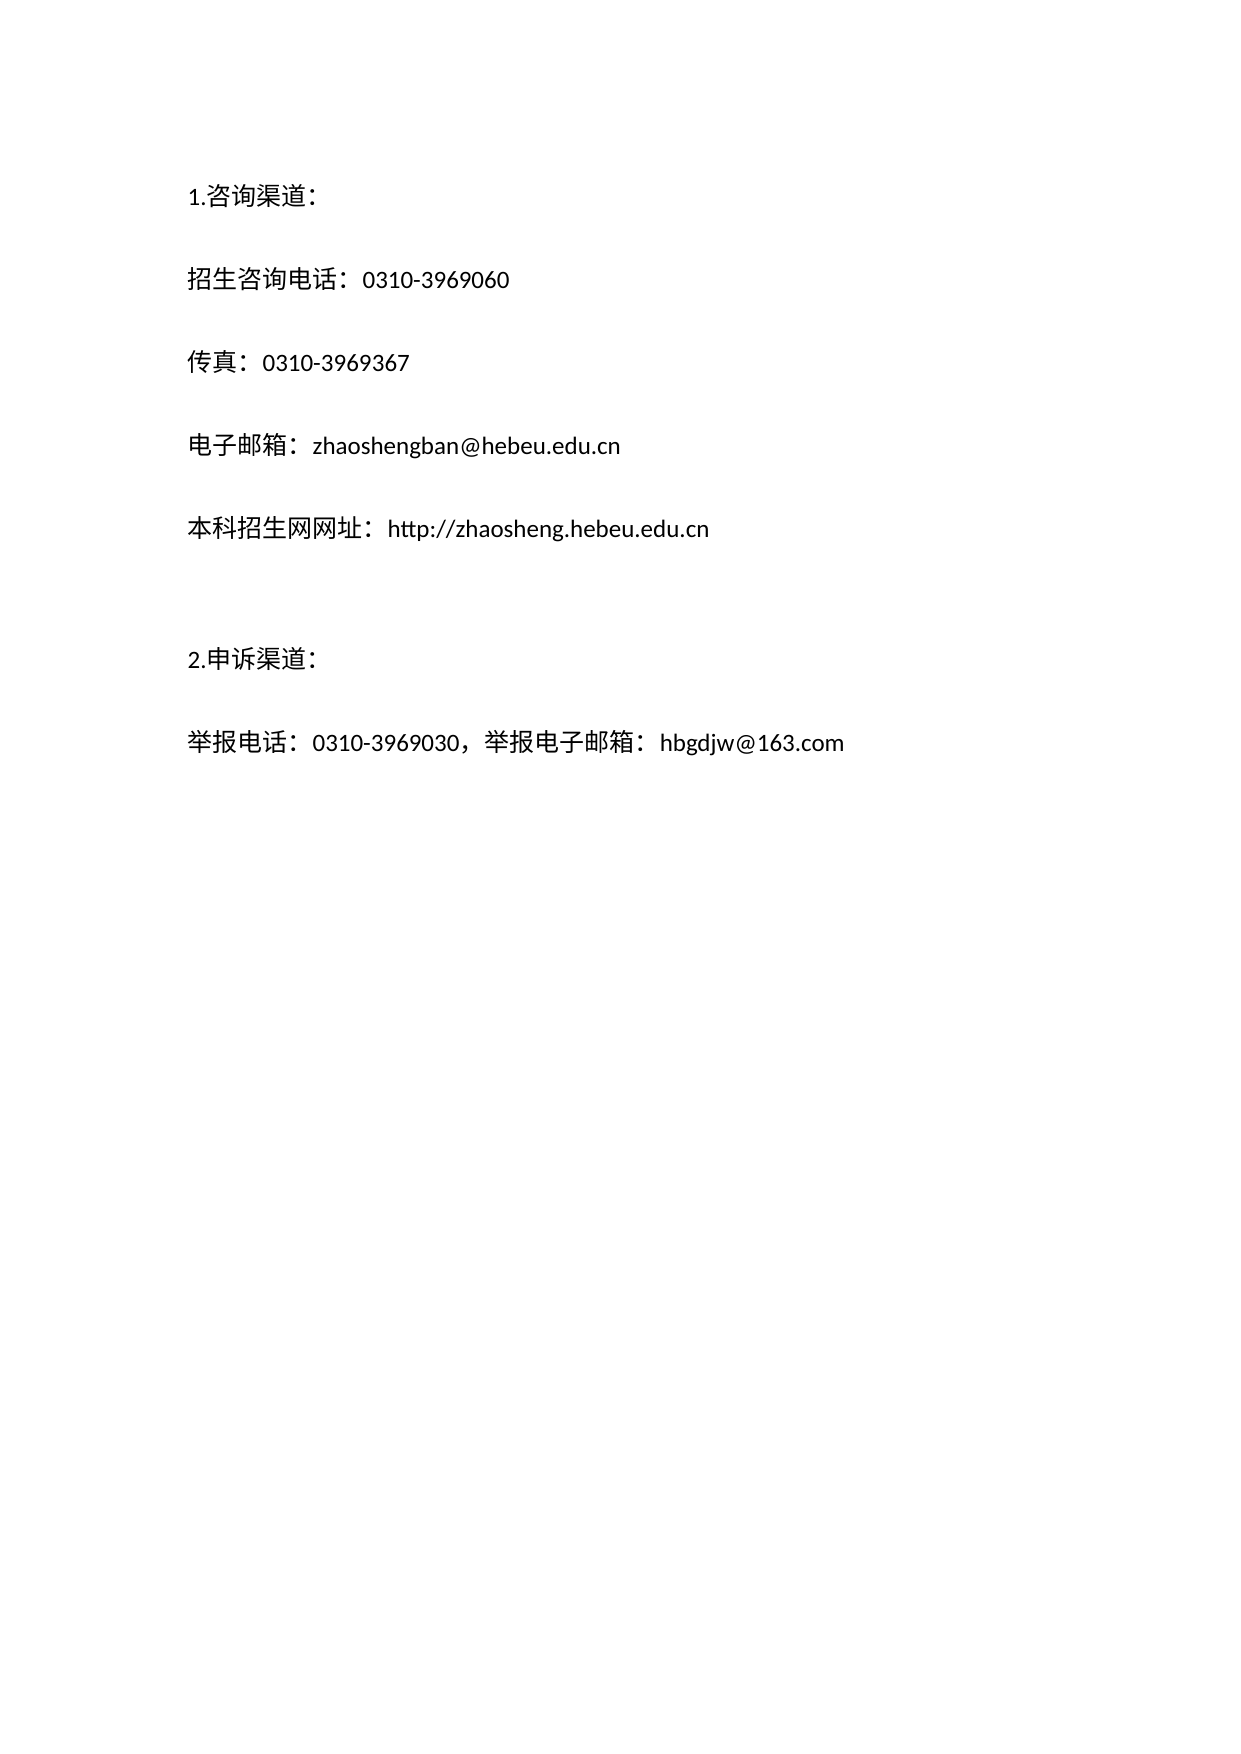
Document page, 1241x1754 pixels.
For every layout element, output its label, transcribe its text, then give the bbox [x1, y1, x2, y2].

text 举报电话：0310-3969030，举报电子邮箱：hbgdjw@163.com [187, 708, 1053, 773]
text 本科招生网网址：http://zhaosheng.hebeu.edu.cn [187, 494, 1053, 559]
text 招生咨询电话：0310-3969060 [187, 245, 1053, 310]
text 1.咨询渠道： [187, 162, 1053, 227]
text 2.申诉渠道： [187, 625, 1053, 690]
text 电子邮箱：zhaoshengban@hebeu.edu.cn [187, 411, 1053, 476]
text 传真：0310-3969367 [187, 328, 1053, 393]
